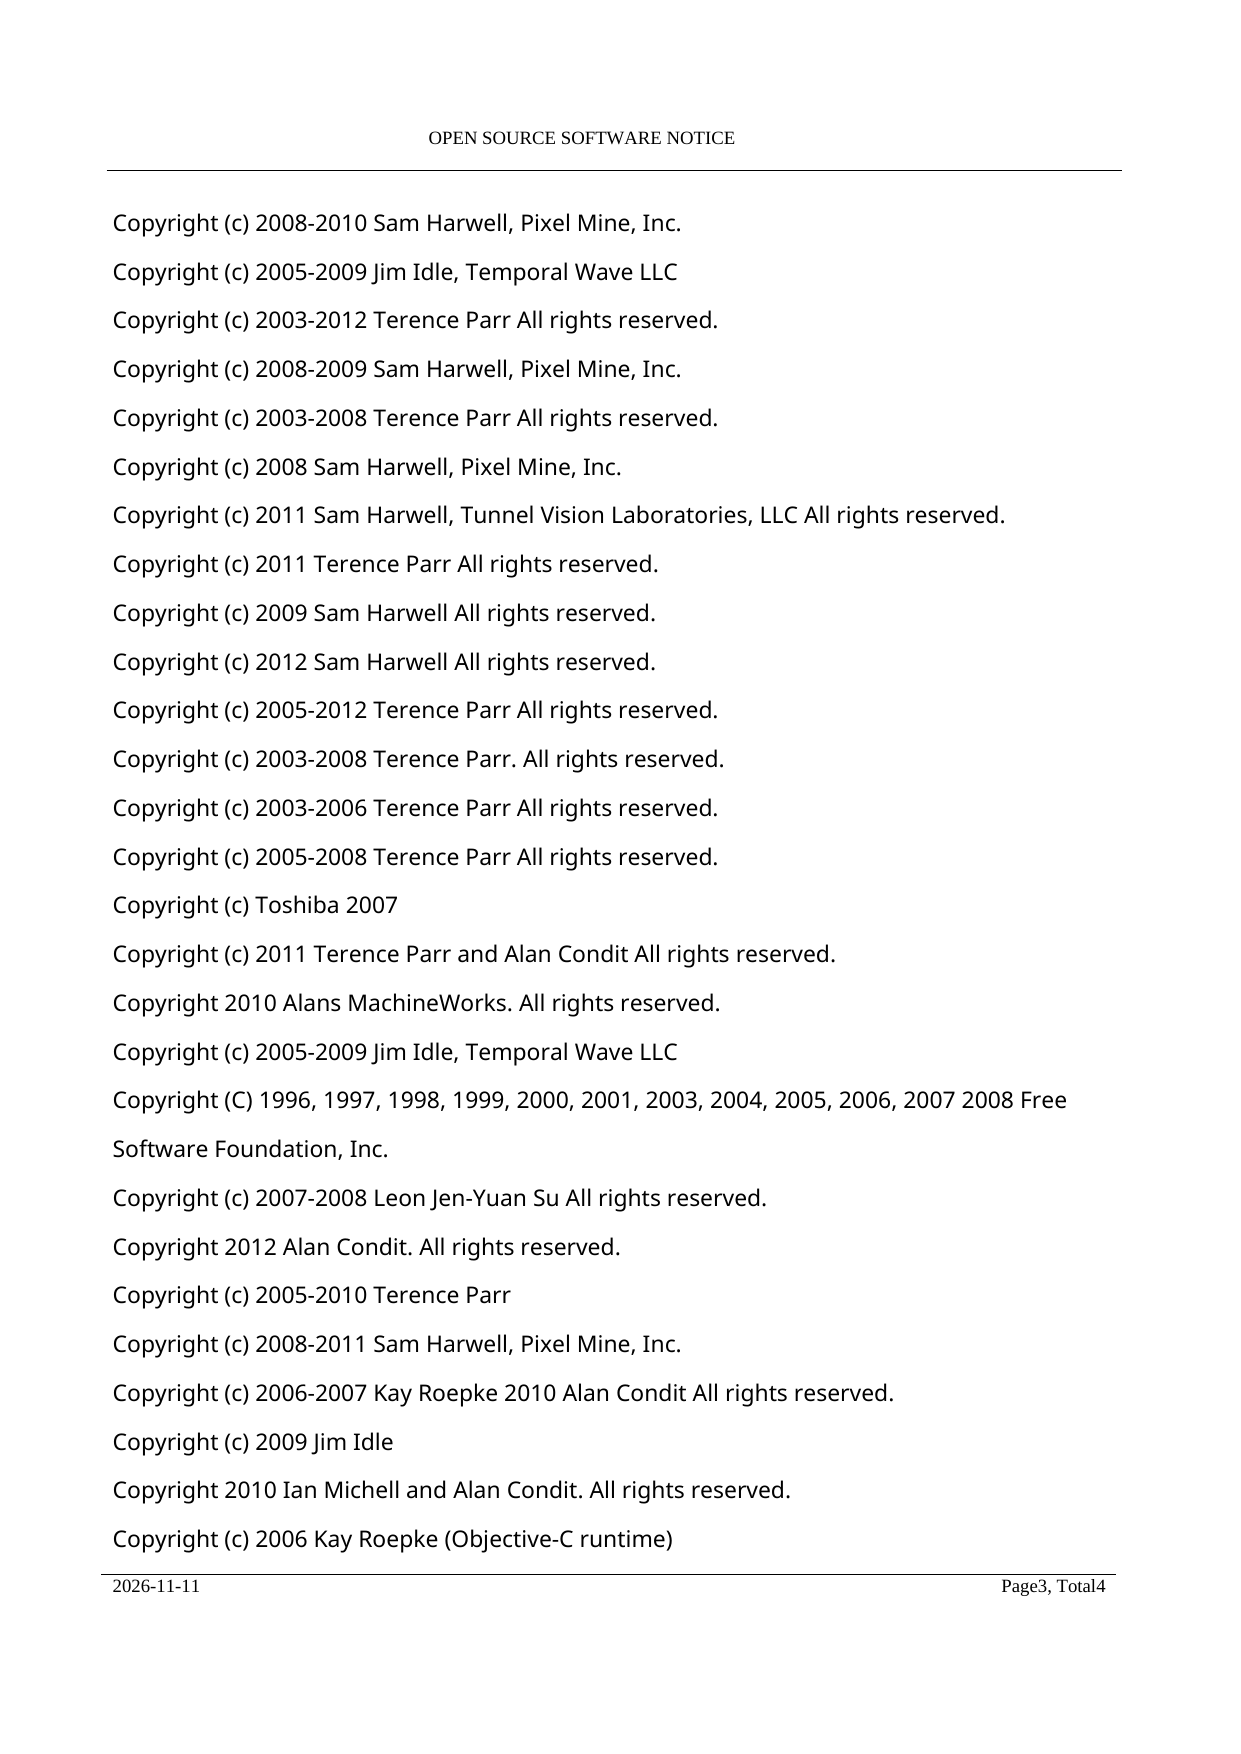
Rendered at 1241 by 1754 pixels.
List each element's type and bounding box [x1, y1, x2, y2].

text [112, 206, 1128, 1555]
